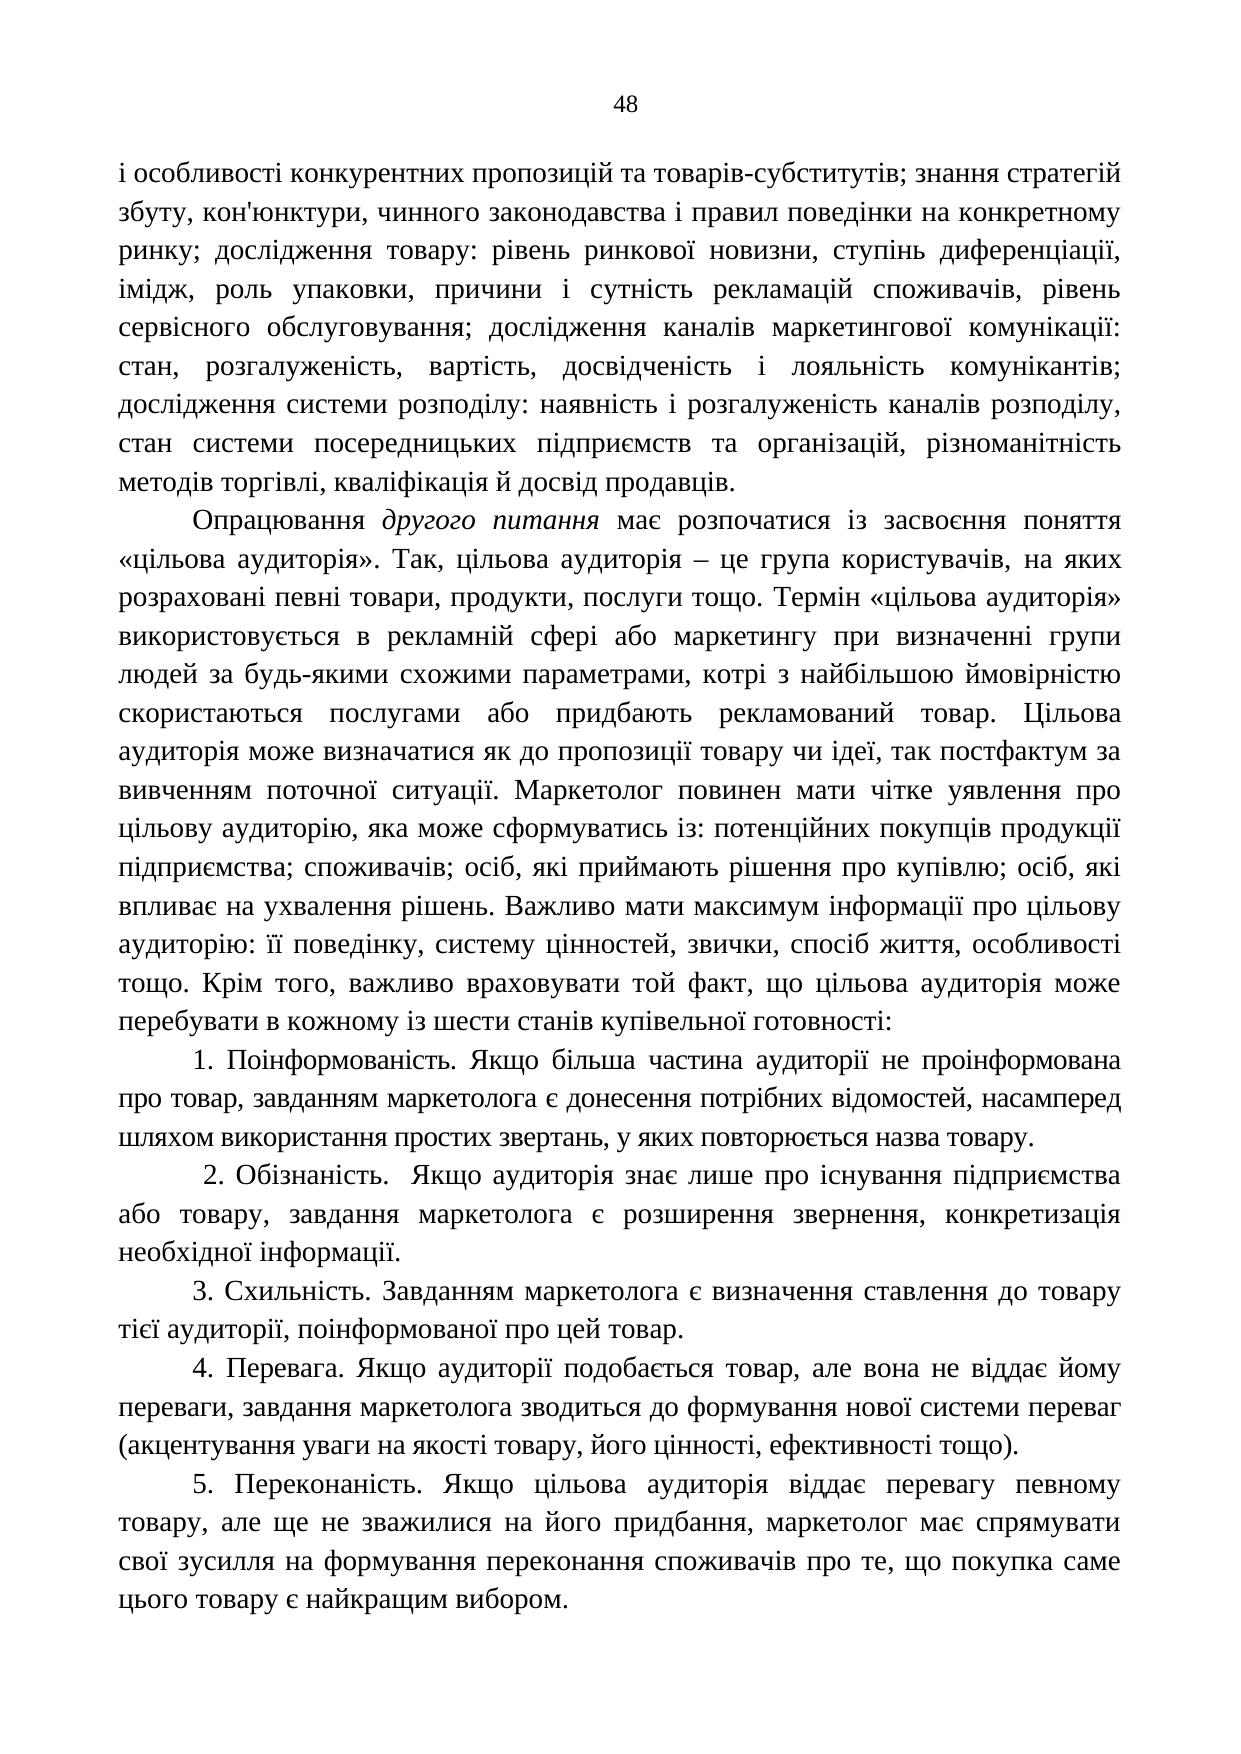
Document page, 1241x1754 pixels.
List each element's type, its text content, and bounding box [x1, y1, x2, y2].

text 3. Схильність. Завданням маркетолога є визначення ставлення до товару тієї аудиторії, поінформованої про цей товар. [118, 1273, 1122, 1345]
text 1. Поінформованість. Якщо більша частина аудиторії не проінформована про товар, завданням маркетолога є донесення потрібних відомостей, насамперед шляхом використання простих звертань, у яких повторюється назва товару. [118, 1042, 1122, 1152]
text 2. Обізнаність. Якщо аудиторія знає лише про існування підприємства або товару, завдання маркетолога є розширення звернення, конкретизація необхідної інформації. [118, 1157, 1122, 1268]
text Опрацювання другого питання має розпочатися із засвоєння поняття «цільова аудиторія». Так, цільова аудиторія – це група користувачів, на яких розраховані певні товари, продукти, послуги тощо. Термін «цільова аудиторія» використовується в рекламній сфері або маркетингу при визначенні групи людей за будь-якими схожими параметрами, котрі з найбільшою ймовірністю скористаються послугами або придбають рекламований товар. Цільова аудиторія може визначатися як до пропозиції товару чи ідеї, так постфактум за вивченням поточної ситуації. Маркетолог повинен мати чітке уявлення про цільову аудиторію, яка може сформуватись із: потенційних покупців продукції підприємства; споживачів; осіб, які приймають рішення про купівлю; осіб, які впливає на ухвалення рішень. Важливо мати максимум інформації про цільову аудиторію: її поведінку, систему цінностей, звички, спосіб життя, особливості тощо. Крім того, важливо враховувати той факт, що цільова аудиторія може перебувати в кожному із шести станів купівельної готовності: [118, 502, 1122, 1037]
text 4. Перевага. Якщо аудиторії подобається товар, але вона не віддає йому переваги, завдання маркетолога зводиться до формування нової системи переваг (акцентування уваги на якості товару, його цінності, ефективності тощо). [118, 1350, 1122, 1461]
text 5. Переконаність. Якщо цільова аудиторія віддає перевагу певному товару, але ще не зважилися на його придбання, маркетолог має спрямувати свої зусилля на формування переконання споживачів про те, що покупка саме цього товару є найкращим вибором. [118, 1466, 1122, 1615]
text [118, 155, 1122, 497]
